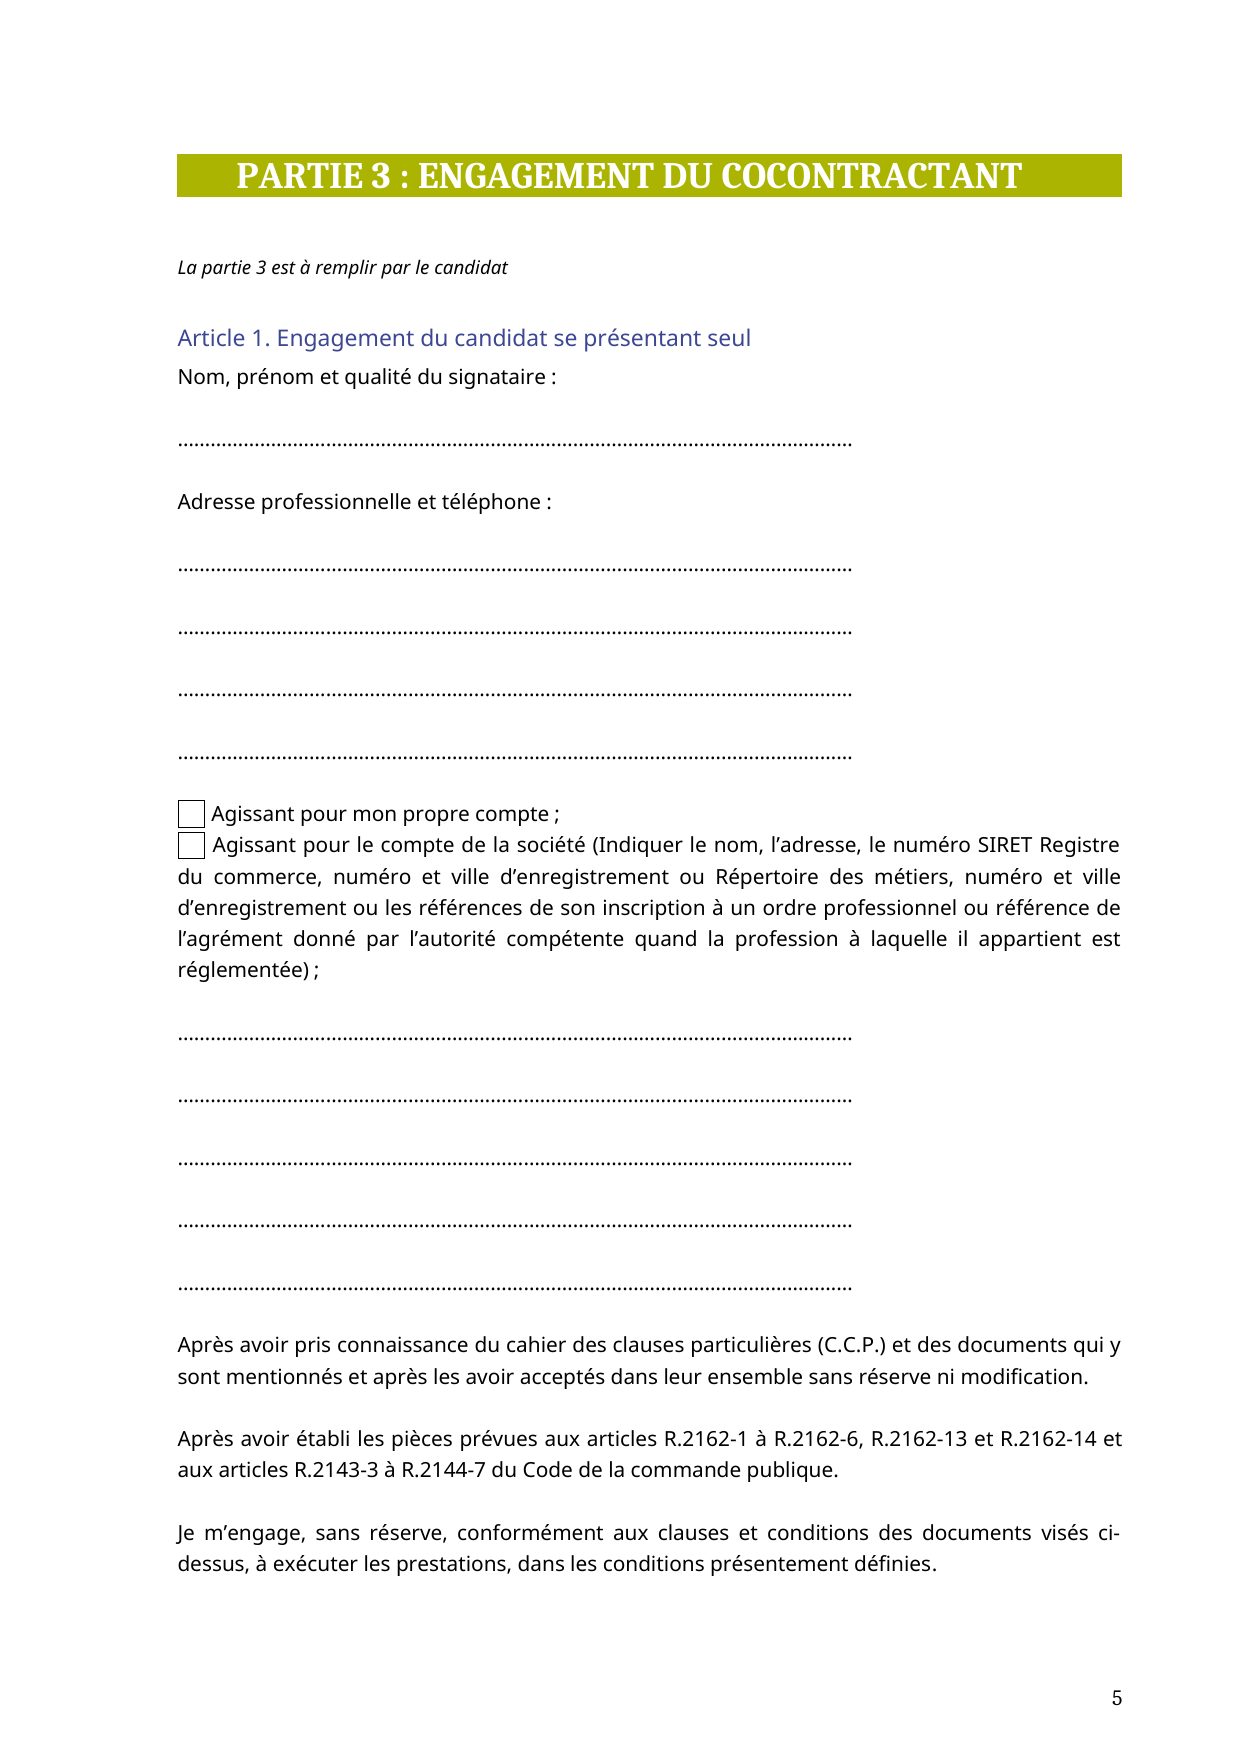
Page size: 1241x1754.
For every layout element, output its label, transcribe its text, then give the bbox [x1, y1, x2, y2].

text …………………………………………………………………………………………………………… [177, 1268, 1122, 1297]
text Agissant pour mon propre compte ; [177, 799, 1122, 828]
text …………………………………………………………………………………………………………… [177, 424, 1122, 453]
text Article 1. Engagement du candidat se présentant seul [177, 322, 1122, 353]
text …………………………………………………………………………………………………………… [177, 1143, 1122, 1172]
text PARTIE 3 : ENGAGEMENT DU COCONTRACTANT [177, 154, 1122, 197]
text …………………………………………………………………………………………………………… [177, 1081, 1122, 1109]
text …………………………………………………………………………………………………………… [177, 1018, 1122, 1047]
text …………………………………………………………………………………………………………… [177, 737, 1122, 765]
text Après avoir établi les pièces prévues aux articles R.2162-1 à R.2162-6, R.2162-13 et R.2162-14 et aux articles R.2143-3 à R.2144-7 du Code de la commande publique. [177, 1424, 1122, 1484]
text Je m’engage, sans réserve, conformément aux clauses et conditions des documents visés ci-dessus, à exécuter les prestations, dans les conditions présentement définies. [177, 1518, 1122, 1578]
text Après avoir pris connaissance du cahier des clauses particulières (C.C.P.) et des documents qui y sont mentionnés et après les avoir acceptés dans leur ensemble sans réserve ni modification. [177, 1331, 1122, 1390]
text …………………………………………………………………………………………………………… [177, 549, 1122, 578]
text Nom, prénom et qualité du signataire : [177, 362, 1122, 390]
text La partie 3 est à remplir par le candidat [177, 255, 1122, 280]
text …………………………………………………………………………………………………………… [177, 674, 1122, 703]
text …………………………………………………………………………………………………………… [177, 612, 1122, 640]
text Agissant pour le compte de la société (Indiquer le nom, l’adresse, le numéro SIRET Registre du commerce, numéro et ville d’enregistrement ou Répertoire des métiers, numéro et ville d’enregistrement ou les références de son inscription à un ordre professionnel ou référence de l’agrément donné par l’autorité compétente quand la profession à laquelle il appartient est réglementée) ; [177, 831, 1122, 984]
text …………………………………………………………………………………………………………… [177, 1206, 1122, 1234]
text Adresse professionnelle et téléphone : [177, 487, 1122, 515]
